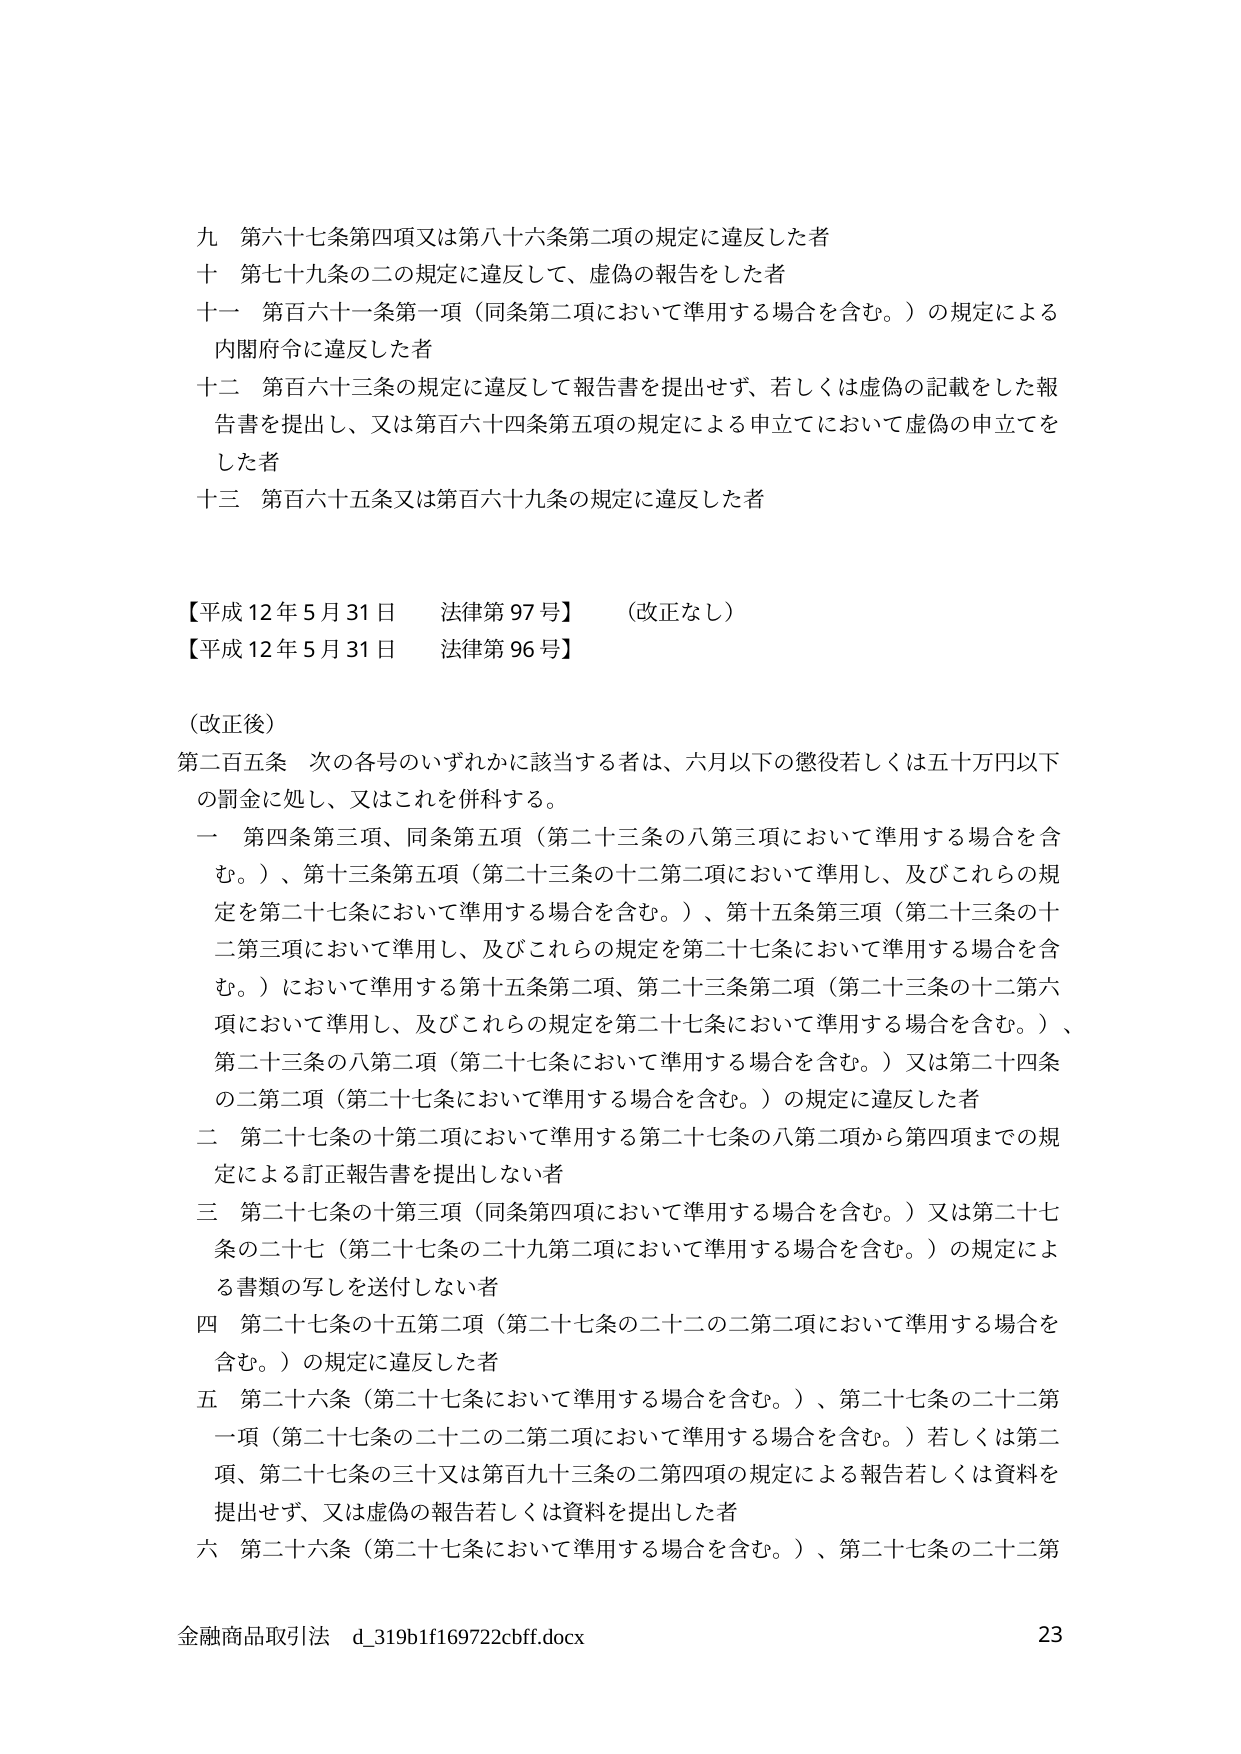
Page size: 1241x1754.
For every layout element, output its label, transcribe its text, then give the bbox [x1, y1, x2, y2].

text 三 第二十七条の十第三項（同条第四項において準用する場合を含む。）又は第二十七条の二十七（第二十七条の二十九第二項において準用する場合を含む。）の規定による書類の写しを送付しない者 [196, 1192, 1063, 1304]
text 五 第二十六条（第二十七条において準用する場合を含む。）、第二十七条の二十二第一項（第二十七条の二十二の二第二項において準用する場合を含む。）若しくは第二項、第二十七条の三十又は第百九十三条の二第四項の規定による報告若しくは資料を提出せず、又は虚偽の報告若しくは資料を提出した者 [196, 1379, 1063, 1529]
text 【平成12年5月31日 法律第96号】 [177, 629, 1063, 667]
text 十一 第百六十一条第一項（同条第二項において準用する場合を含む。）の規定による内閣府令に違反した者 [196, 292, 1063, 367]
text 十三 第百六十五条又は第百六十九条の規定に違反した者 [196, 479, 1063, 517]
text 九 第六十七条第四項又は第八十六条第二項の規定に違反した者 [196, 217, 1063, 254]
text （改正後） [177, 704, 1063, 742]
text 四 第二十七条の十五第二項（第二十七条の二十二の二第二項において準用する場合を含む。）の規定に違反した者 [196, 1304, 1063, 1379]
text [196, 1529, 1063, 1567]
text 一 第四条第三項、同条第五項（第二十三条の八第三項において準用する場合を含む。）、第十三条第五項（第二十三条の十二第二項において準用し、及びこれらの規定を第二十七条において準用する場合を含む。）、第十五条第三項（第二十三条の十二第三項において準用し、及びこれらの規定を第二十七条において準用する場合を含む。）において準用する第十五条第二項、第二十三条第二項（第二十三条の十二第六項において準用し、及びこれらの規定を第二十七条において準用する場合を含む。）、第二十三条の八第二項（第二十七条において準用する場合を含む。）又は第二十四条の二第二項（第二十七条において準用する場合を含む。）の規定に違反した者 [196, 817, 1063, 1117]
text 二 第二十七条の十第二項において準用する第二十七条の八第二項から第四項までの規定による訂正報告書を提出しない者 [196, 1117, 1063, 1192]
text 第二百五条 次の各号のいずれかに該当する者は、六月以下の懲役若しくは五十万円以下の罰金に処し、又はこれを併科する。 [177, 742, 1063, 817]
text 十二 第百六十三条の規定に違反して報告書を提出せず、若しくは虚偽の記載をした報告書を提出し、又は第百六十四条第五項の規定による申立てにおいて虚偽の申立てをした者 [196, 367, 1063, 479]
text 【平成12年5月31日 法律第97号】 （改正なし） [177, 592, 1063, 629]
text 十 第七十九条の二の規定に違反して、虚偽の報告をした者 [196, 254, 1063, 292]
